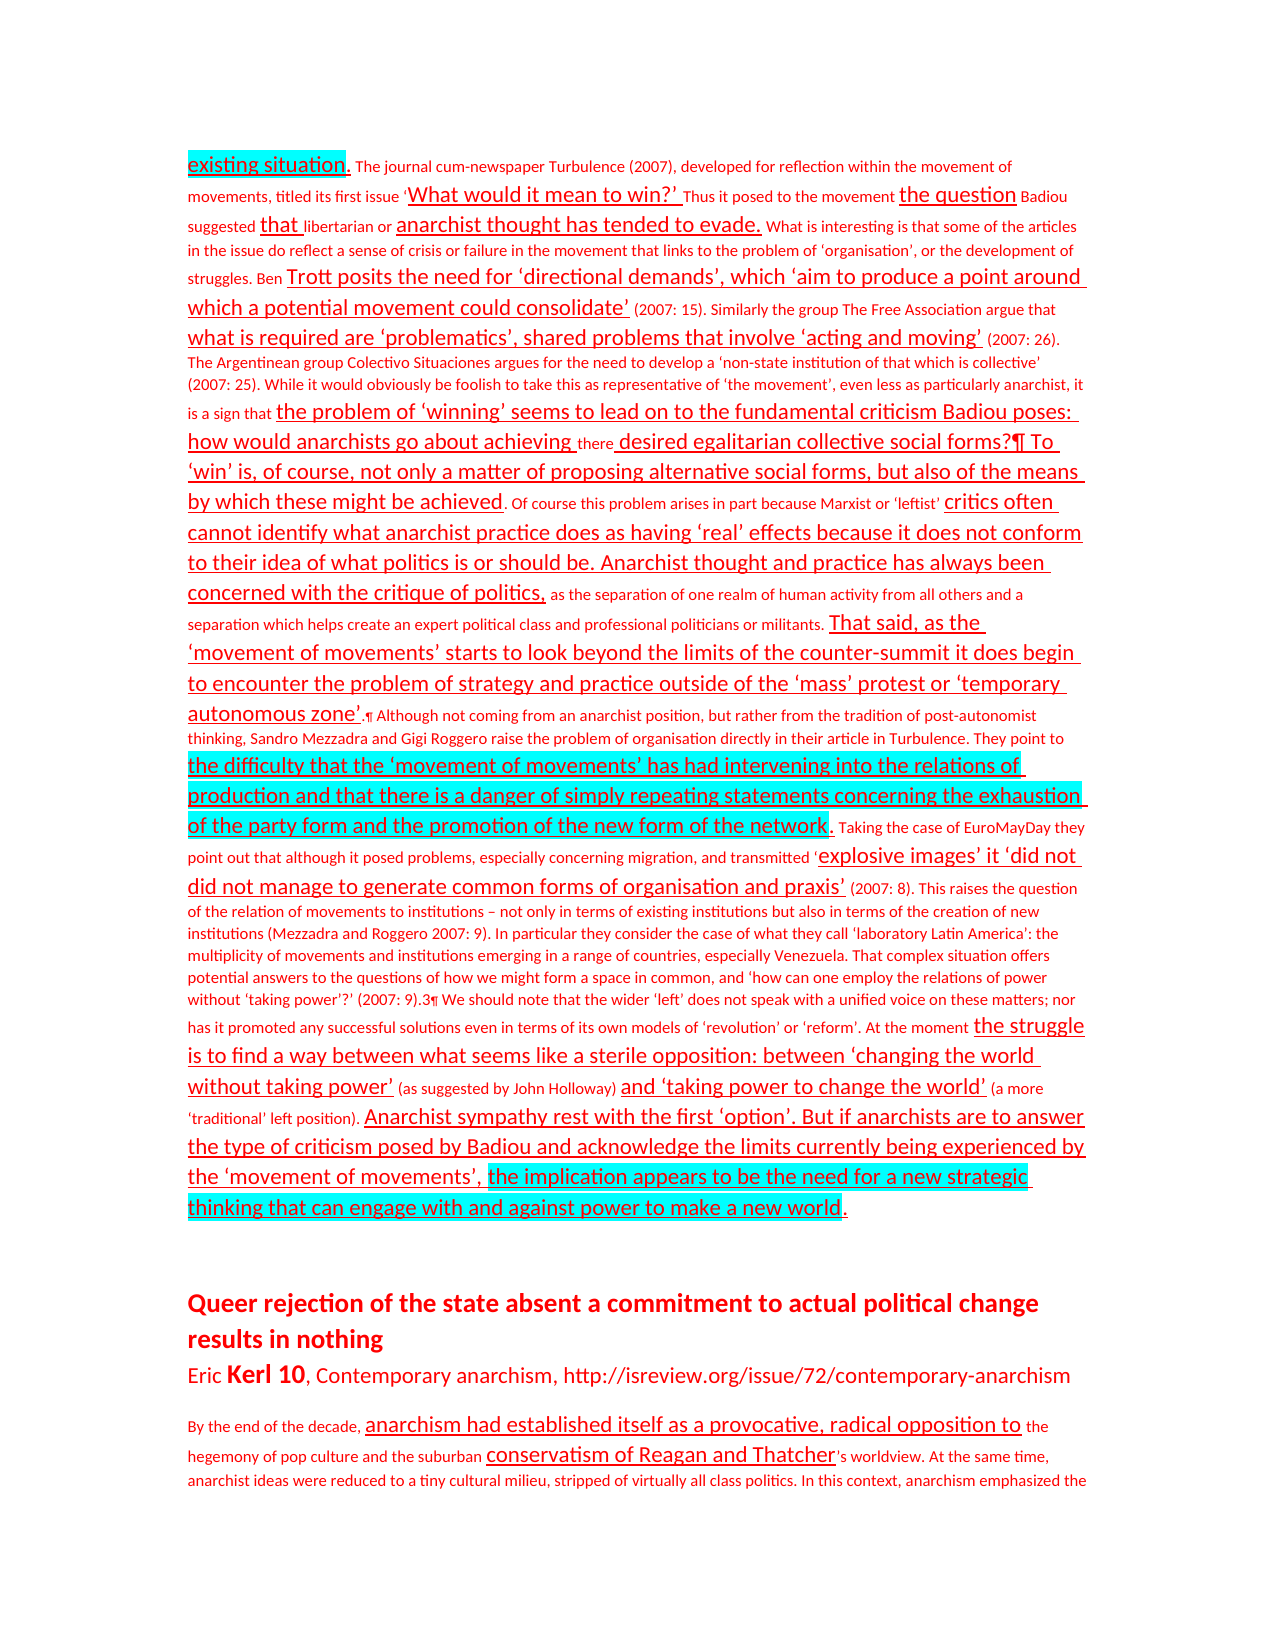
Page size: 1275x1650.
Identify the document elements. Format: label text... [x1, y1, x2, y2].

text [187, 150, 1087, 805]
subtitle Queer rejection of the state absent a commitment to actual political change results in nothing [187, 1286, 1087, 1355]
text Eric Kerl 10, Contemporary anarchism, http://isreview.org/issue/72/contemporary-anarchism [187, 1358, 1087, 1391]
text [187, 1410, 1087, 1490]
